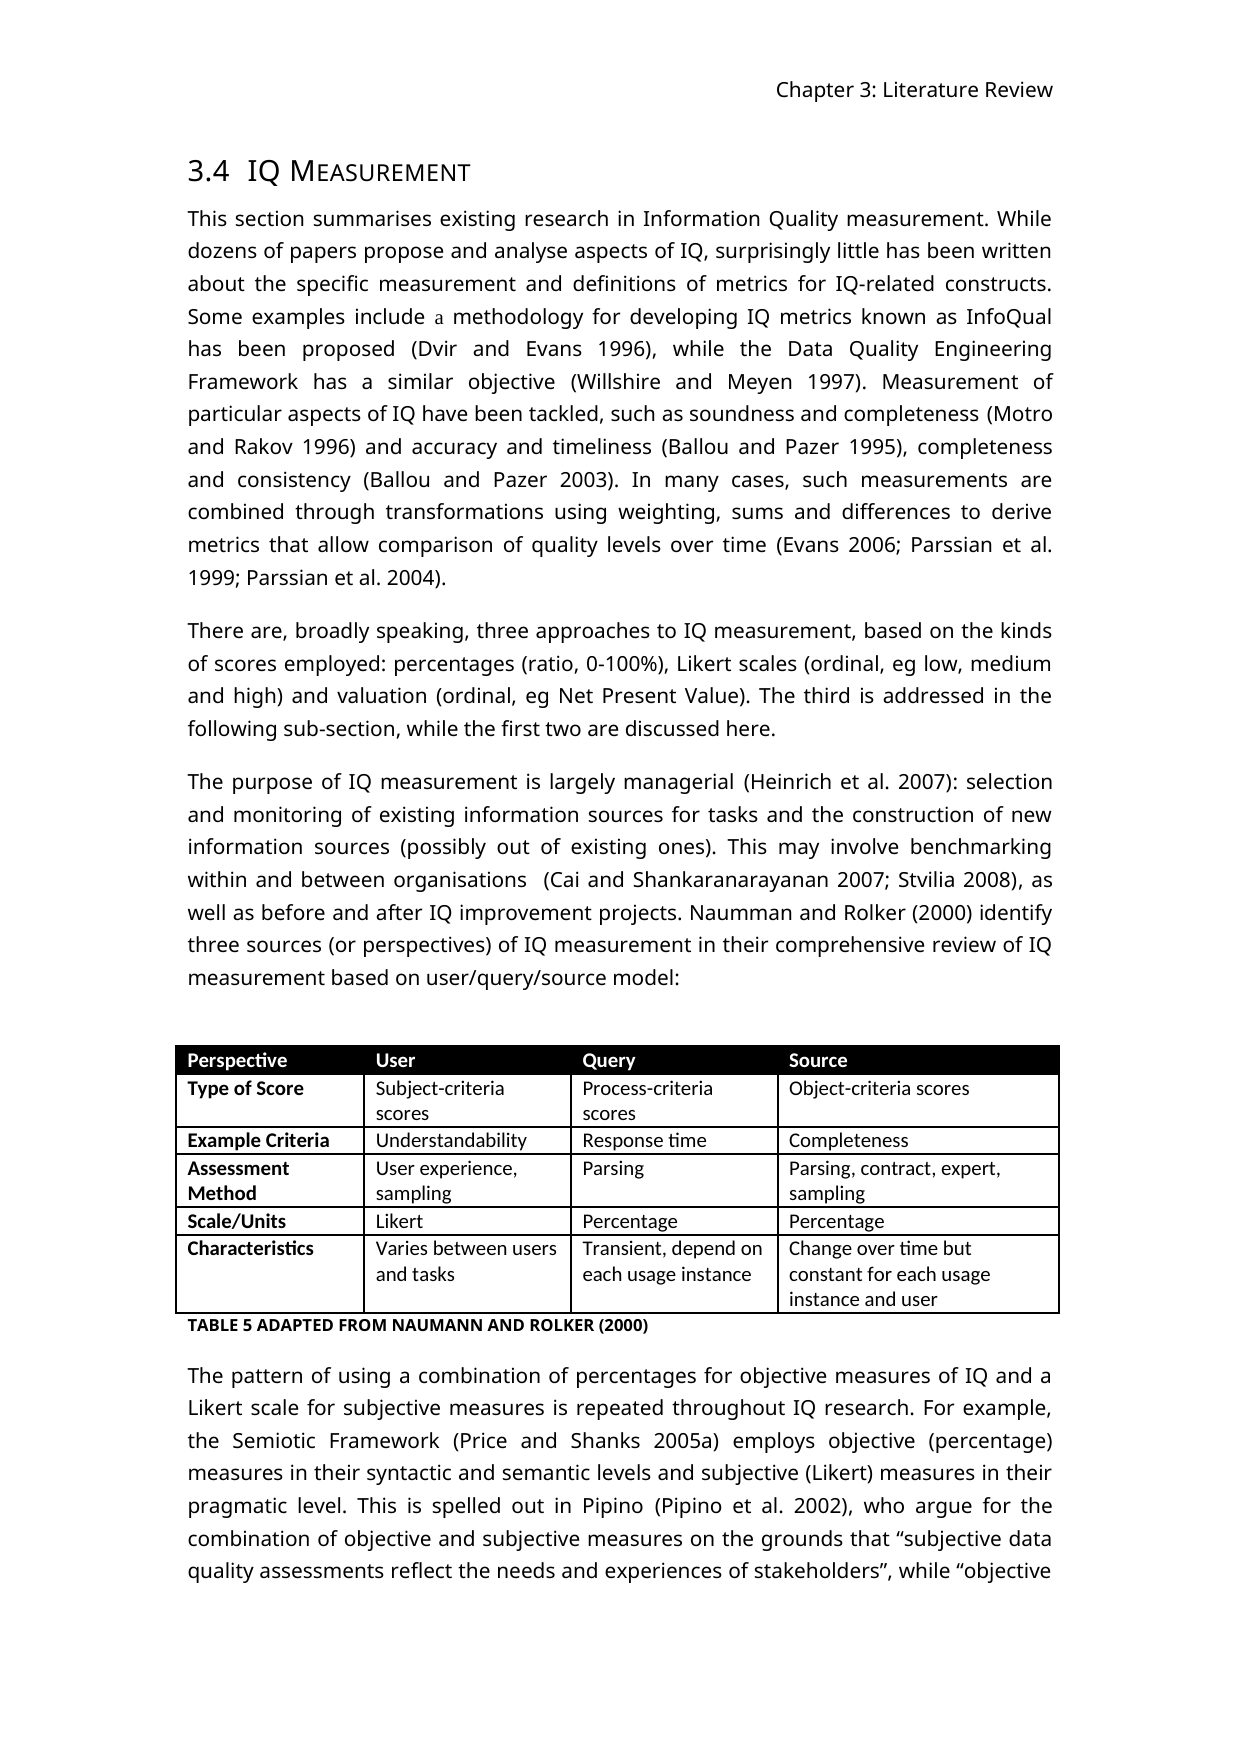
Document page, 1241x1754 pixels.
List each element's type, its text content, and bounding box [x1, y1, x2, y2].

table_cell Scale/Units [177, 1208, 363, 1233]
table_cell Characteristics [177, 1236, 363, 1312]
table_cell Object-criteria scores [779, 1075, 1058, 1126]
table_cell Varies between users and tasks [365, 1236, 570, 1312]
table_cell Percentage [572, 1208, 777, 1233]
table_cell Parsing, contract, expert, sampling [779, 1155, 1058, 1206]
table_cell Likert [365, 1208, 570, 1233]
table_header Source [779, 1047, 1058, 1073]
table_cell Process-criteria scores [572, 1075, 777, 1126]
table_header Perspective [177, 1047, 363, 1073]
text This section summarises existing research in Information Quality measurement. While dozens of papers propose and analyse aspects of IQ, surprisingly little has been written about the specific measurement and definitions of metrics for IQ-related constructs. Some examples include a methodology for developing IQ metrics known as InfoQual has been proposed (Dvir and Evans 1996), while the Data Quality Engineering Framework has a similar objective (Willshire and Meyen 1997). Measurement of particular aspects of IQ have been tackled, such as soundness and completeness (Motro and Rakov 1996) and accuracy and timeliness (Ballou and Pazer 1995), completeness and consistency (Ballou and Pazer 2003). In many cases, such measurements are combined through transformations using weighting, sums and differences to derive metrics that allow comparison of quality levels over time (Evans 2006; Parssian et al. 1999; Parssian et al. 2004). [187, 204, 1053, 591]
table_cell Assessment Method [177, 1155, 363, 1206]
subtitle IQ Measurement [187, 150, 1053, 190]
table_header User [365, 1047, 570, 1073]
table_cell Example Criteria [177, 1128, 363, 1153]
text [187, 1361, 1053, 1585]
table_cell Subject-criteria scores [365, 1075, 570, 1126]
table_cell Completeness [779, 1128, 1058, 1153]
text There are, broadly speaking, three approaches to IQ measurement, based on the kinds of scores employed: percentages (ratio, 0-100%), Likert scales (ordinal, eg low, medium and high) and valuation (ordinal, eg Net Present Value). The third is addressed in the following sub-section, while the first two are discussed here. [187, 616, 1053, 742]
table_cell Transient, depend on each usage instance [572, 1236, 777, 1312]
table_cell Type of Score [177, 1075, 363, 1126]
table_header Query [572, 1047, 777, 1073]
table_cell Percentage [779, 1208, 1058, 1233]
table_cell User experience, sampling [365, 1155, 570, 1206]
table_cell Parsing [572, 1155, 777, 1206]
text The purpose of IQ measurement is largely managerial (Heinrich et al. 2007): selection and monitoring of existing information sources for tasks and the construction of new information sources (possibly out of existing ones). This may involve benchmarking within and between organisations (Cai and Shankaranarayanan 2007; Stvilia 2008), as well as before and after IQ improvement projects. Naumman and Rolker (2000) identify three sources (or perspectives) of IQ measurement in their comprehensive review of IQ measurement based on user/query/source model: [187, 767, 1053, 991]
table_cell Understandability [365, 1128, 570, 1153]
table_cell Change over time but constant for each usage instance and user [779, 1236, 1058, 1312]
table_cell Response time [572, 1128, 777, 1153]
